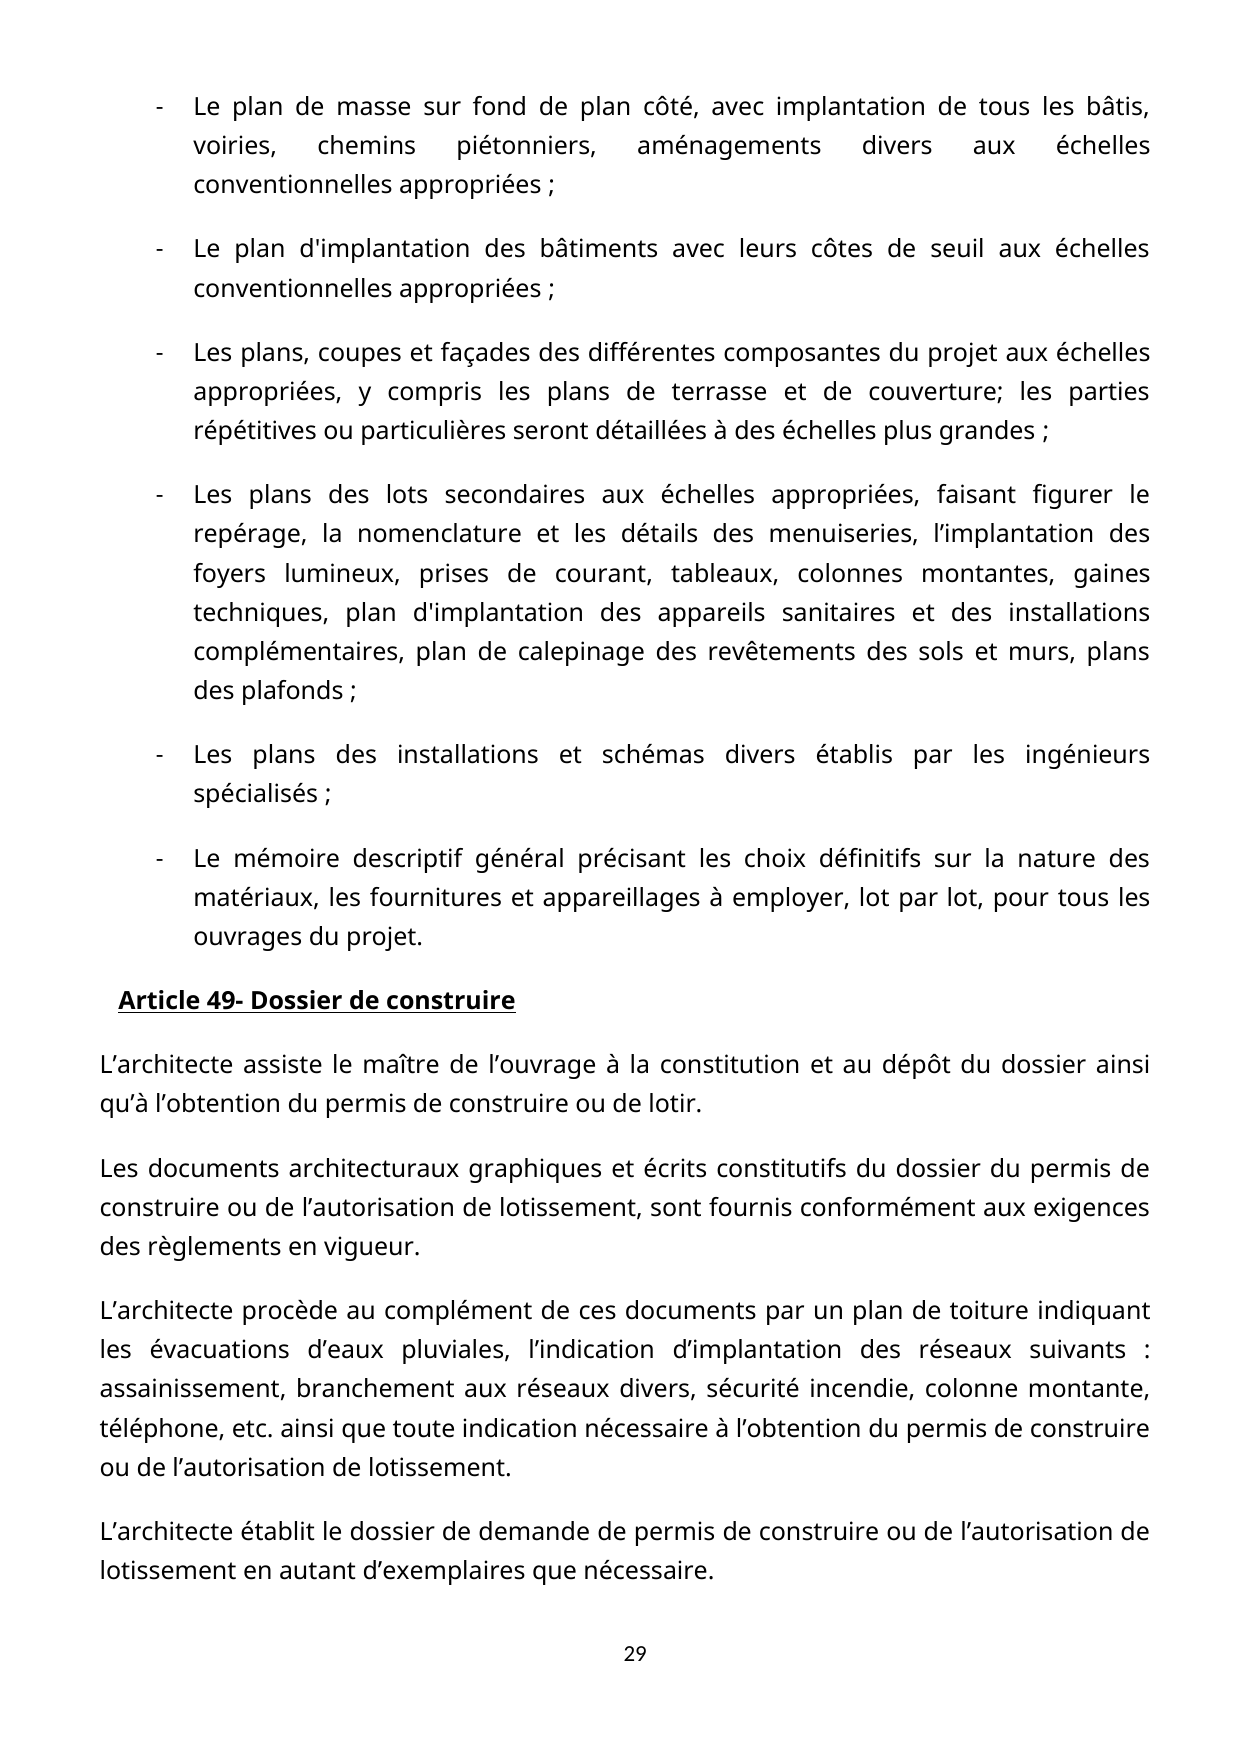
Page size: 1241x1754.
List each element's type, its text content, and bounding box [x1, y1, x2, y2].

text L’architecte procède au complément de ces documents par un plan de toiture indiquant les évacuations d’eaux pluviales, l’indication d’implantation des réseaux suivants : assainissement, branchement aux réseaux divers, sécurité incendie, colonne montante, téléphone, etc. ainsi que toute indication nécessaire à l’obtention du permis de construire ou de l’autorisation de lotissement. [99, 1293, 1152, 1483]
list Les plans, coupes et façades des différentes composantes du projet aux échelles appropriées, y compris les plans de terrasse et de couverture; les parties répétitives ou particulières seront détaillées à des échelles plus grandes ; [156, 334, 1152, 447]
list Les plans des installations et schémas divers établis par les ingénieurs spécialisés ; [156, 737, 1152, 810]
text Article 49- Dossier de construire [118, 983, 1152, 1017]
text Les documents architecturaux graphiques et écrits constitutifs du dossier du permis de construire ou de l’autorisation de lotissement, sont fournis conformément aux exigences des règlements en vigueur. [99, 1150, 1152, 1263]
list Le mémoire descriptif général précisant les choix définitifs sur la nature des matériaux, les fournitures et appareillages à employer, lot par lot, pour tous les ouvrages du projet. [156, 840, 1152, 953]
list Les plans des lots secondaires aux échelles appropriées, faisant figurer le repérage, la nomenclature et les détails des menuiseries, l’implantation des foyers lumineux, prises de courant, tableaux, colonnes montantes, gaines techniques, plan d'implantation des appareils sanitaires et des installations complémentaires, plan de calepinage des revêtements des sols et murs, plans des plafonds ; [156, 477, 1152, 707]
text L’architecte établit le dossier de demande de permis de construire ou de l’autorisation de lotissement en autant d’exemplaires que nécessaire. [99, 1514, 1152, 1587]
list Le plan de masse sur fond de plan côté, avec implantation de tous les bâtis, voiries, chemins piétonniers, aménagements divers aux échelles conventionnelles appropriées ; [156, 89, 1152, 201]
text L’architecte assiste le maître de l’ouvrage à la constitution et au dépôt du dossier ainsi qu’à l’obtention du permis de construire ou de lotir. [99, 1047, 1152, 1120]
list Le plan d'implantation des bâtiments avec leurs côtes de seuil aux échelles conventionnelles appropriées ; [156, 231, 1152, 304]
